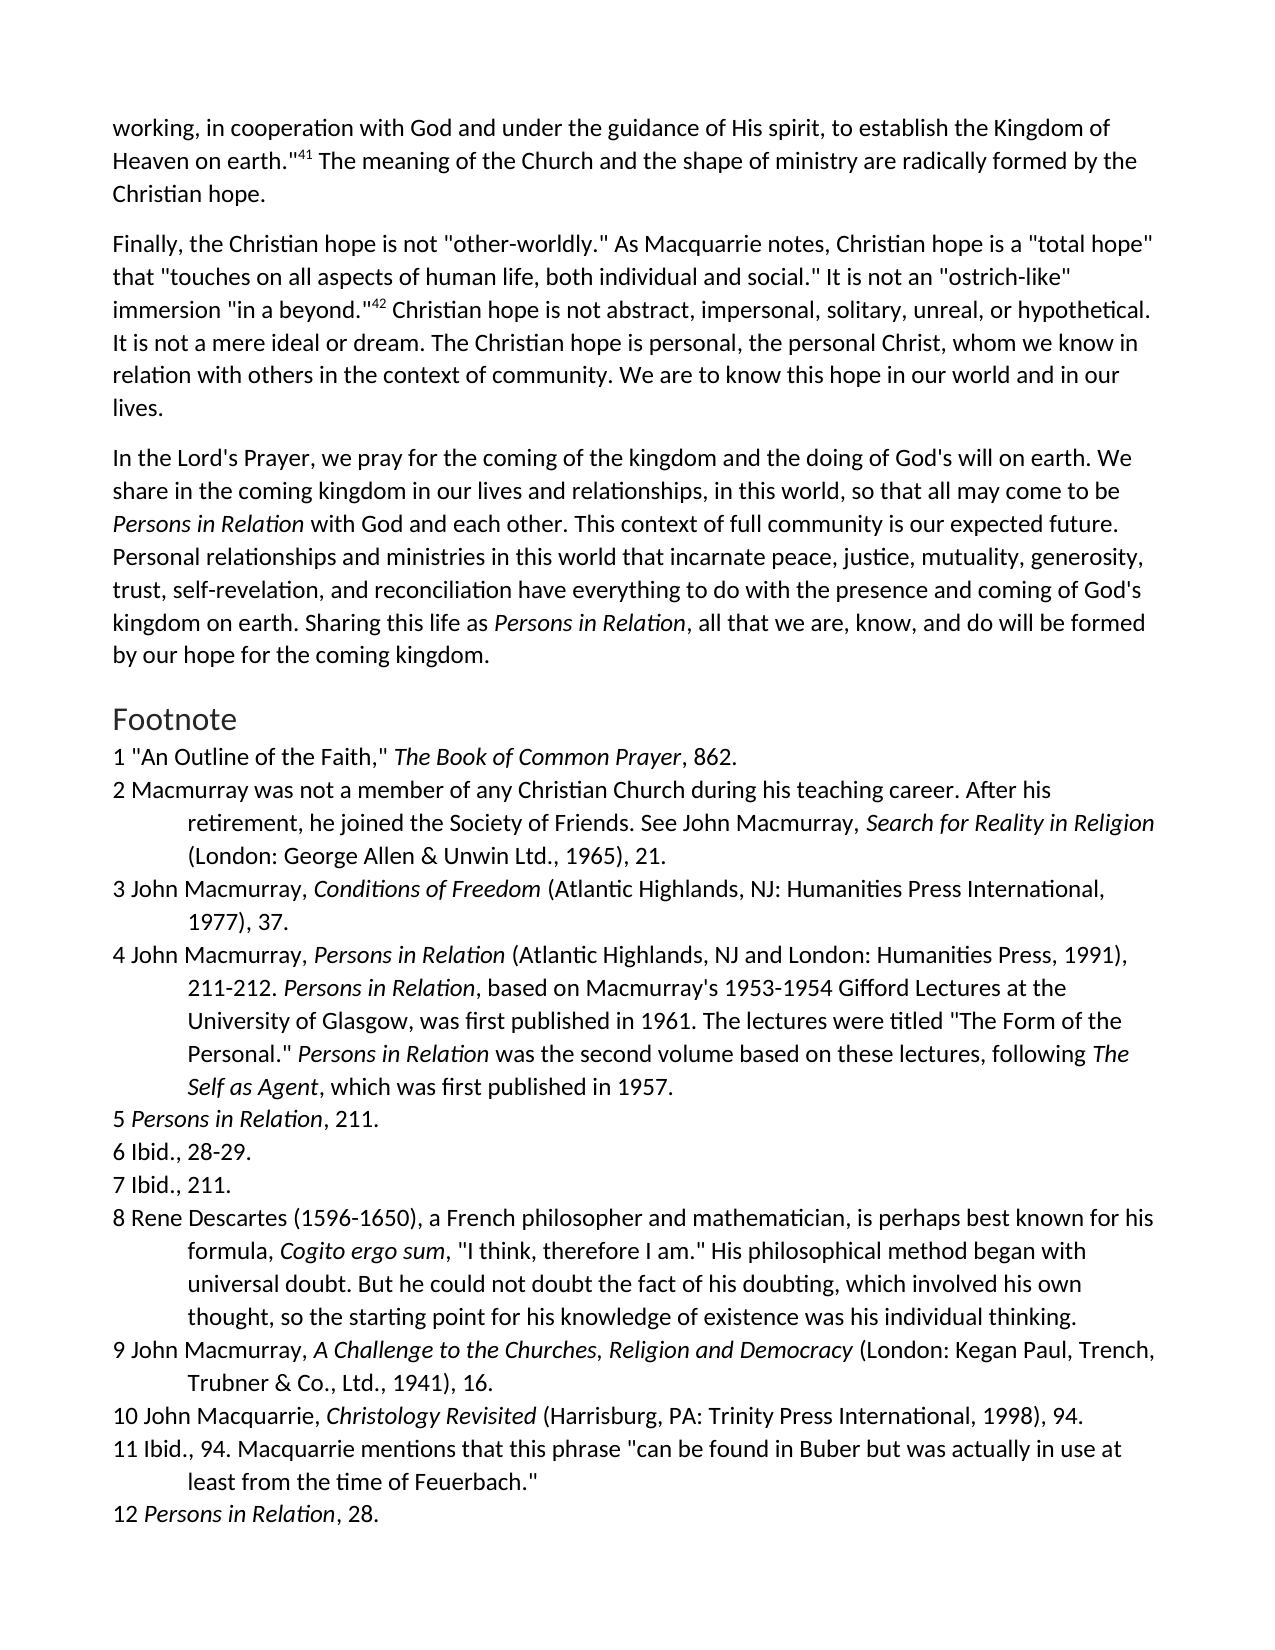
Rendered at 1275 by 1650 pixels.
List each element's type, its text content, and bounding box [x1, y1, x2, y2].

text 11 Ibid., 94. Macquarrie mentions that this phrase "can be found in Buber but was actually in use at least from the time of Feuerbach." [112, 1433, 1162, 1496]
text In the Lord's Prayer, we pray for the coming of the kingdom and the doing of God's will on earth. We share in the coming kingdom in our lives and relationships, in this world, so that all may come to be Persons in Relation with God and each other. This context of full community is our expected future. Personal relationships and ministries in this world that incarnate peace, justice, mutuality, generosity, trust, self-revelation, and reconciliation have everything to do with the presence and coming of God's kingdom on earth. Sharing this life as Persons in Relation, all that we are, know, and do will be formed by our hope for the coming kingdom. [112, 442, 1162, 670]
text 3 John Macmurray, Conditions of Freedom (Atlantic Highlands, NJ: Humanities Press International, 1977), 37. [112, 873, 1162, 937]
subtitle Footnote [112, 697, 1162, 738]
text 7 Ibid., 211. [112, 1169, 1162, 1200]
text 1 "An Outline of the Faith," The Book of Common Prayer, 862. [112, 741, 1162, 772]
text Finally, the Christian hope is not "other-worldly." As Macquarrie notes, Christian hope is a "total hope" that "touches on all aspects of human life, both individual and social." It is not an "ostrich-like" immersion "in a beyond."42 Christian hope is not abstract, impersonal, solitary, unreal, or hypothetical. It is not a mere ideal or dream. The Christian hope is personal, the personal Christ, whom we know in relation with others in the context of community. We are to know this hope in our world and in our lives. [112, 228, 1162, 423]
text 6 Ibid., 28-29. [112, 1136, 1162, 1167]
text 5 Persons in Relation, 211. [112, 1103, 1162, 1134]
text 10 John Macquarrie, Christology Revisited (Harrisburg, PA: Trinity Press International, 1998), 94. [112, 1400, 1162, 1430]
text 8 Rene Descartes (1596-1650), a French philosopher and mathematician, is perhaps best known for his formula, Cogito ergo sum, "I think, therefore I am." His philosophical method began with universal doubt. But he could not doubt the fact of his doubting, which involved his own thought, so the starting point for his knowledge of existence was his individual thinking. [112, 1202, 1162, 1332]
text 9 John Macmurray, A Challenge to the Churches, Religion and Democracy (London: Kegan Paul, Trench, Trubner & Co., Ltd., 1941), 16. [112, 1334, 1162, 1397]
text 4 John Macmurray, Persons in Relation (Atlantic Highlands, NJ and London: Humanities Press, 1991), 211-212. Persons in Relation, based on Macmurray's 1953-1954 Gifford Lectures at the University of Glasgow, was first published in 1961. The lectures were titled "The Form of the Personal." Persons in Relation was the second volume based on these lectures, following The Self as Agent, which was first published in 1957. [112, 939, 1162, 1101]
text 12 Persons in Relation, 28. [112, 1498, 1162, 1529]
text 2 Macmurray was not a member of any Christian Church during his teaching career. After his retirement, he joined the Society of Friends. See John Macmurray, Search for Reality in Religion (London: George Allen & Unwin Ltd., 1965), 21. [112, 774, 1162, 871]
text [112, 112, 1162, 209]
